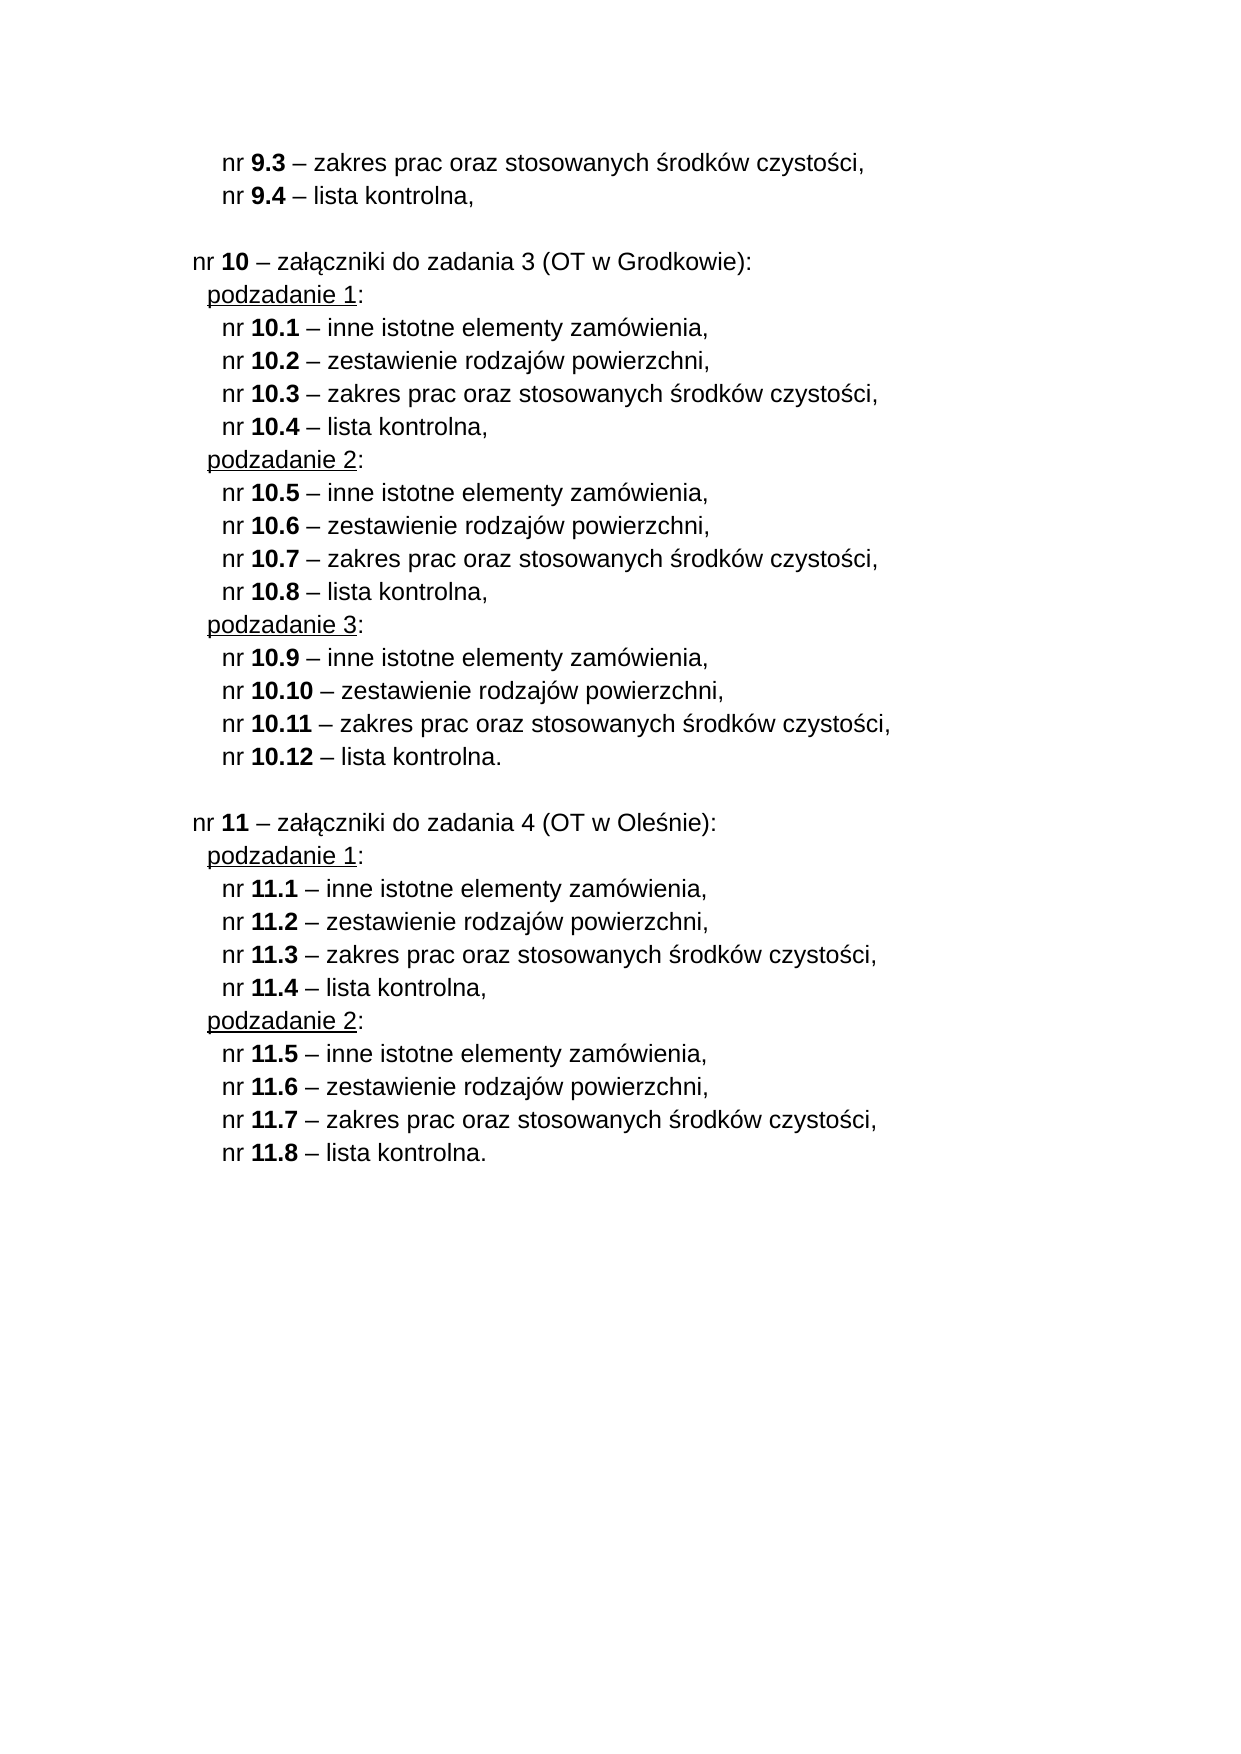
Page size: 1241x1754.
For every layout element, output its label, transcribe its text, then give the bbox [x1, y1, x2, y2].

text nr 10.2 – zestawienie rodzajów powierzchni, [222, 346, 1122, 374]
text nr 10 – załączniki do zadania 3 (OT w Grodkowie): [192, 247, 1122, 276]
text podzadanie 2: [207, 445, 1122, 474]
text nr 10.11 – zakres prac oraz stosowanych środków czystości, [222, 709, 1122, 738]
text nr 11.2 – zestawienie rodzajów powierzchni, [222, 907, 1122, 936]
text nr 10.5 – inne istotne elementy zamówienia, [222, 478, 1122, 507]
text nr 11.4 – lista kontrolna, [222, 973, 1122, 1002]
text podzadanie 1: [207, 841, 1122, 870]
text nr 9.4 – lista kontrolna, [222, 181, 1122, 209]
text podzadanie 2: [207, 1006, 1122, 1035]
text nr 10.7 – zakres prac oraz stosowanych środków czystości, [222, 544, 1122, 573]
text nr 10.10 – zestawienie rodzajów powierzchni, [222, 676, 1122, 705]
text nr 11.6 – zestawienie rodzajów powierzchni, [222, 1072, 1122, 1101]
text nr 11.3 – zakres prac oraz stosowanych środków czystości, [222, 940, 1122, 969]
text nr 11 – załączniki do zadania 4 (OT w Oleśnie): [192, 808, 1122, 837]
text nr 10.9 – inne istotne elementy zamówienia, [222, 643, 1122, 672]
text nr 10.8 – lista kontrolna, [222, 577, 1122, 606]
text nr 10.3 – zakres prac oraz stosowanych środków czystości, [222, 379, 1122, 408]
text nr 9.3 – zakres prac oraz stosowanych środków czystości, [222, 148, 1122, 176]
text nr 11.1 – inne istotne elementy zamówienia, [222, 874, 1122, 903]
text nr 10.6 – zestawienie rodzajów powierzchni, [222, 511, 1122, 540]
text nr 10.4 – lista kontrolna, [222, 412, 1122, 441]
text nr 11.7 – zakres prac oraz stosowanych środków czystości, [222, 1105, 1122, 1134]
text nr 10.1 – inne istotne elementy zamówienia, [222, 313, 1122, 342]
text nr 11.8 – lista kontrolna. [222, 1138, 1122, 1167]
text nr 11.5 – inne istotne elementy zamówienia, [222, 1039, 1122, 1068]
text nr 10.12 – lista kontrolna. [222, 742, 1122, 771]
text podzadanie 1: [207, 280, 1122, 308]
text podzadanie 3: [207, 610, 1122, 639]
